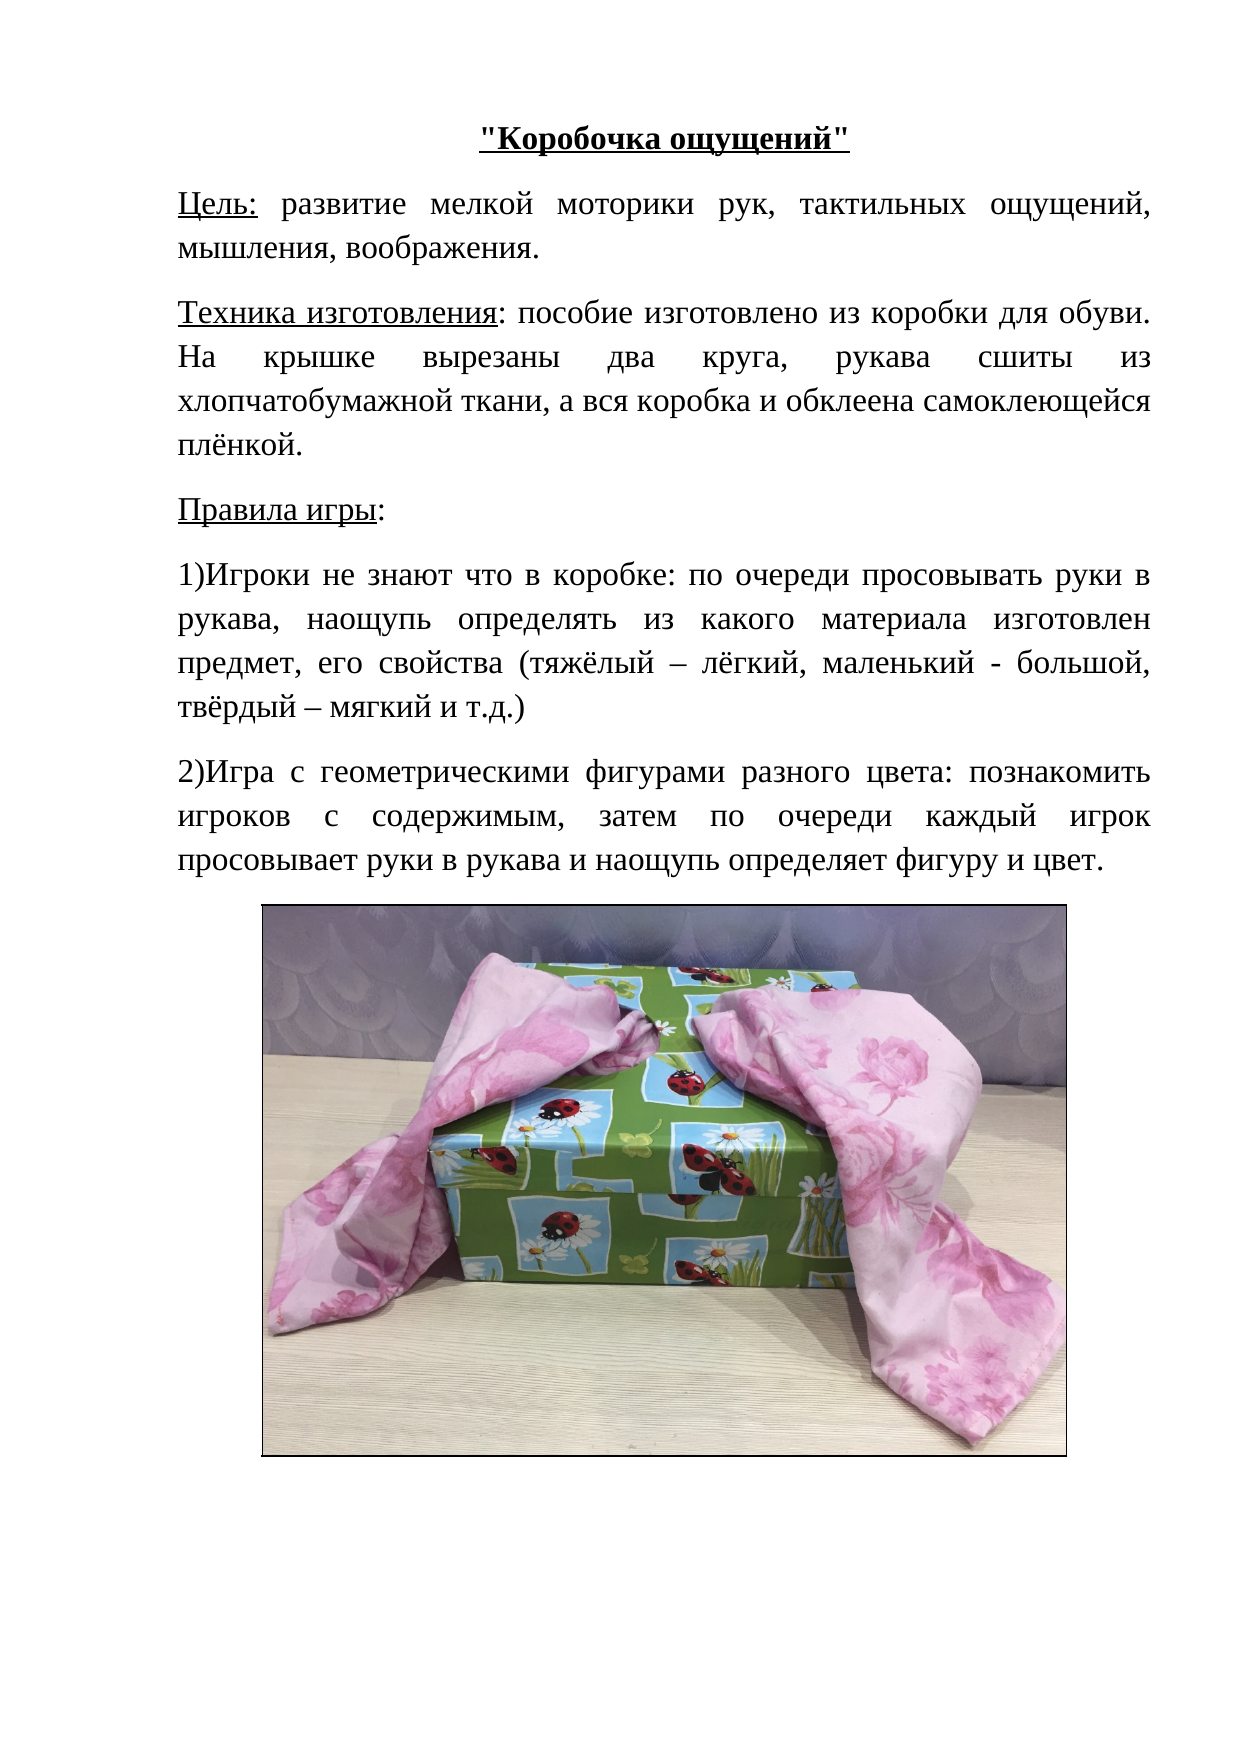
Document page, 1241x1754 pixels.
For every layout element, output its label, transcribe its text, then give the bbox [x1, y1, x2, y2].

text Правила игры: [177, 489, 1152, 527]
text 1)Игроки не знают что в коробке: по очереди просовывать руки в рукава, наощупь определять из какого материала изготовлен предмет, его свойства (тяжёлый – лёгкий, маленький - большой, твёрдый – мягкий и т.д.) [177, 554, 1152, 724]
picture [263, 906, 1066, 1455]
text Техника изготовления: пособие изготовлено из коробки для обуви. На крышке вырезаны два круга, рукава сшиты из хлопчатобумажной ткани, а вся коробка и обклеена самоклеющейся плёнкой. [177, 292, 1152, 462]
text "Коробочка ощущений" [177, 118, 1152, 156]
text 2)Игра с геометрическими фигурами разного цвета: познакомить игроков с содержимым, затем по очереди каждый игрок просовывает руки в рукава и наощупь определяет фигуру и цвет. [177, 751, 1152, 877]
text Цель: развитие мелкой моторики рук, тактильных ощущений, мышления, воображения. [177, 183, 1152, 265]
